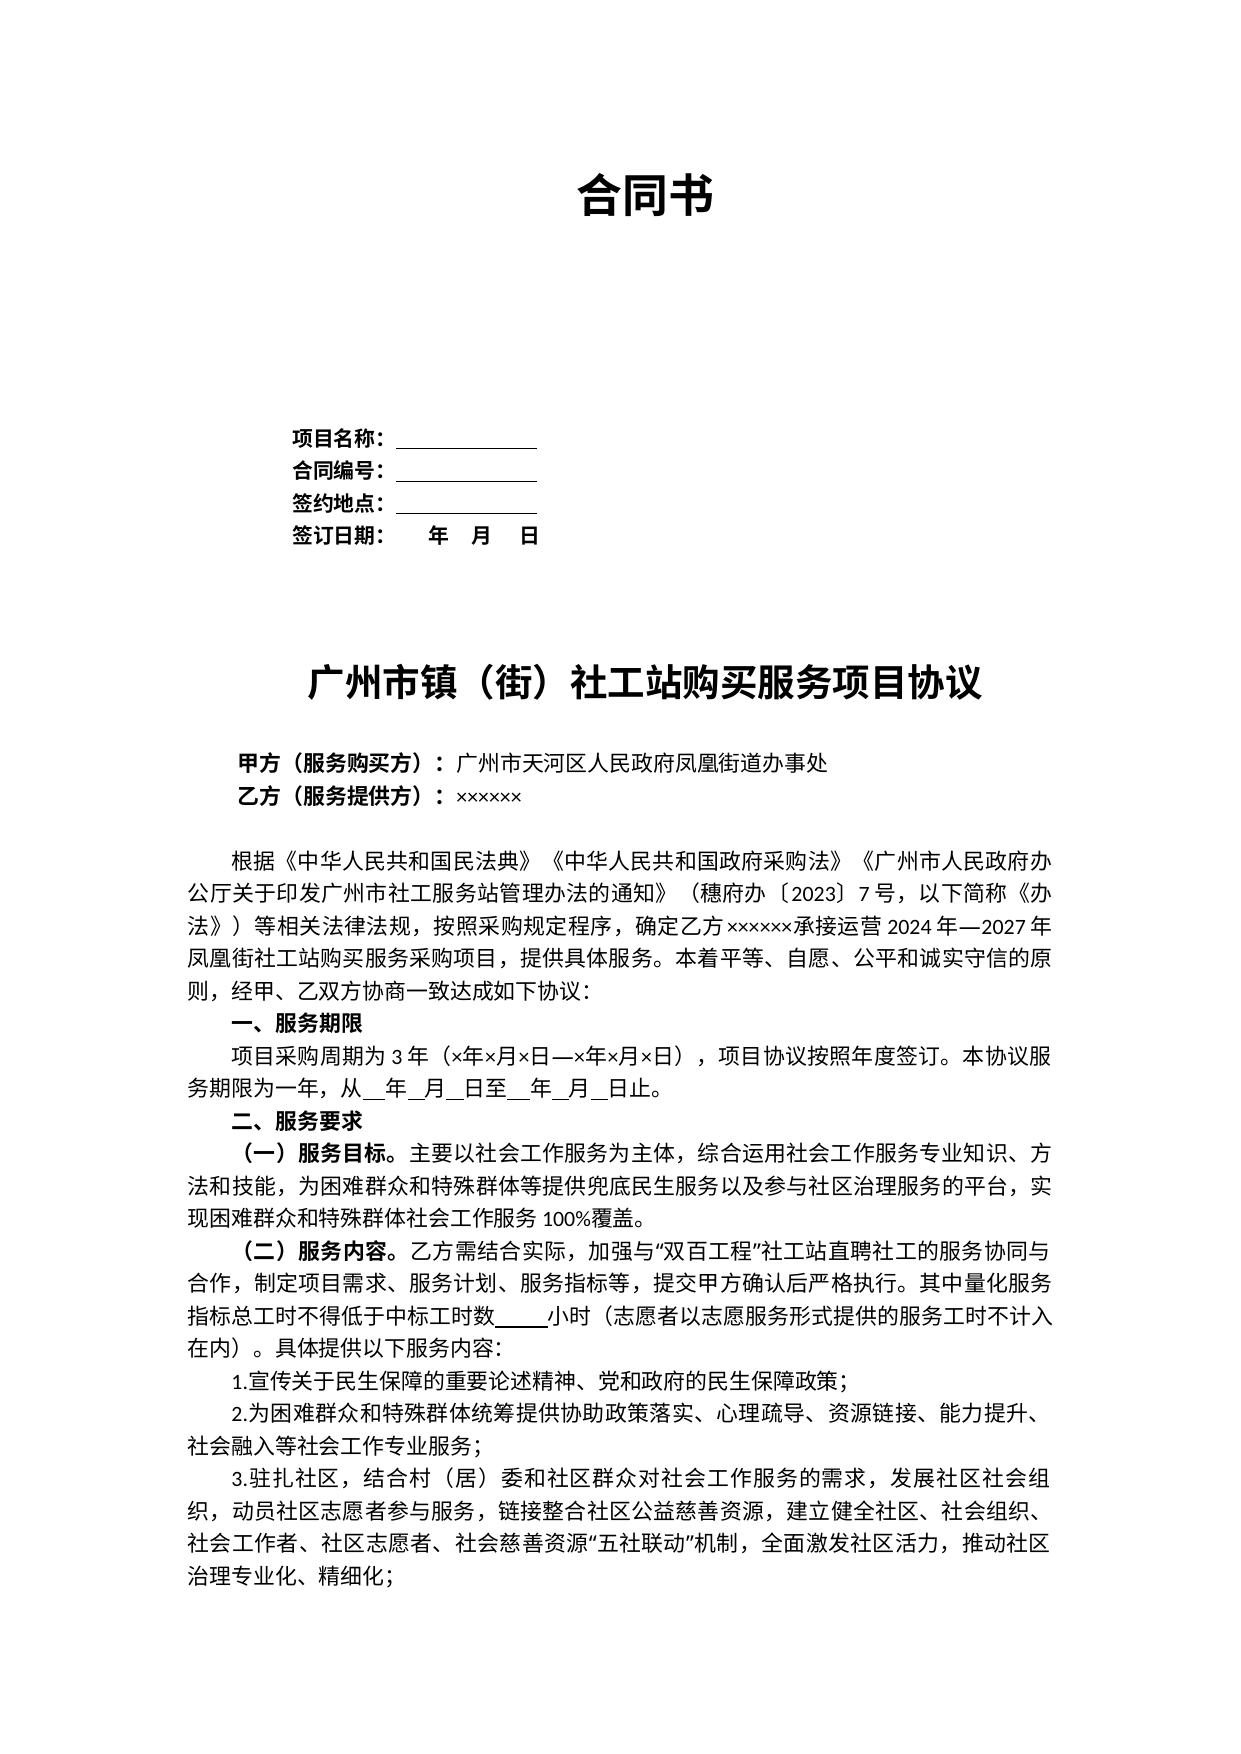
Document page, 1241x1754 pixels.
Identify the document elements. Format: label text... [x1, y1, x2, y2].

text 1.宣传关于民生保障的重要论述精神、党和政府的民生保障政策； [187, 1364, 1053, 1397]
text 根据《中华人民共和国民法典》《中华人民共和国政府采购法》《广州市人民政府办公厅关于印发广州市社工服务站管理办法的通知》（穗府办〔2023〕7号，以下简称《办法》）等相关法律法规，按照采购规定程序，确定乙方××××××承接运营2024年—2027年凤凰街社工站购买服务采购项目，提供具体服务。本着平等、自愿、公平和诚实守信的原则，经甲、乙双方协商一致达成如下协议： [187, 844, 1053, 1007]
text 乙方（服务提供方）：×××××× [187, 779, 1053, 812]
text 2.为困难群众和特殊群体统筹提供协助政策落实、心理疏导、资源链接、能力提升、社会融入等社会工作专业服务； [187, 1397, 1053, 1462]
text （一）服务目标。主要以社会工作服务为主体，综合运用社会工作服务专业知识、方法和技能，为困难群众和特殊群体等提供兜底民生服务以及参与社区治理服务的平台，实现困难群众和特殊群体社会工作服务100%覆盖。 [187, 1137, 1053, 1234]
text 3.驻扎社区，结合村（居）委和社区群众对社会工作服务的需求，发展社区社会组织，动员社区志愿者参与服务，链接整合社区公益慈善资源，建立健全社区、社会组织、社会工作者、社区志愿者、社会慈善资源“五社联动”机制，全面激发社区活力，推动社区治理专业化、精细化； [187, 1462, 1053, 1592]
text 项目采购周期为3年（×年×月×日—×年×月×日），项目协议按照年度签订。本协议服务期限为一年，从 年 月 日至 年 月 日止。 [187, 1039, 1053, 1104]
text 广州市镇（街）社工站购买服务项目协议 [187, 649, 1053, 714]
text 签订日期： 年 月 日 [187, 519, 1053, 552]
text 一、服务期限 [187, 1007, 1053, 1039]
text 合同书 [187, 162, 1053, 227]
text 签约地点： [187, 487, 1053, 519]
text 项目名称： [187, 422, 1053, 454]
text 甲方（服务购买方）：广州市天河区人民政府凤凰街道办事处 [187, 747, 1053, 779]
text （二）服务内容。乙方需结合实际，加强与“双百工程”社工站直聘社工的服务协同与合作，制定项目需求、服务计划、服务指标等，提交甲方确认后严格执行。其中量化服务指标总工时不得低于中标工时数 小时（志愿者以志愿服务形式提供的服务工时不计入在内）。具体提供以下服务内容： [187, 1234, 1053, 1364]
text 二、服务要求 [187, 1104, 1053, 1137]
text 合同编号： [187, 454, 1053, 487]
